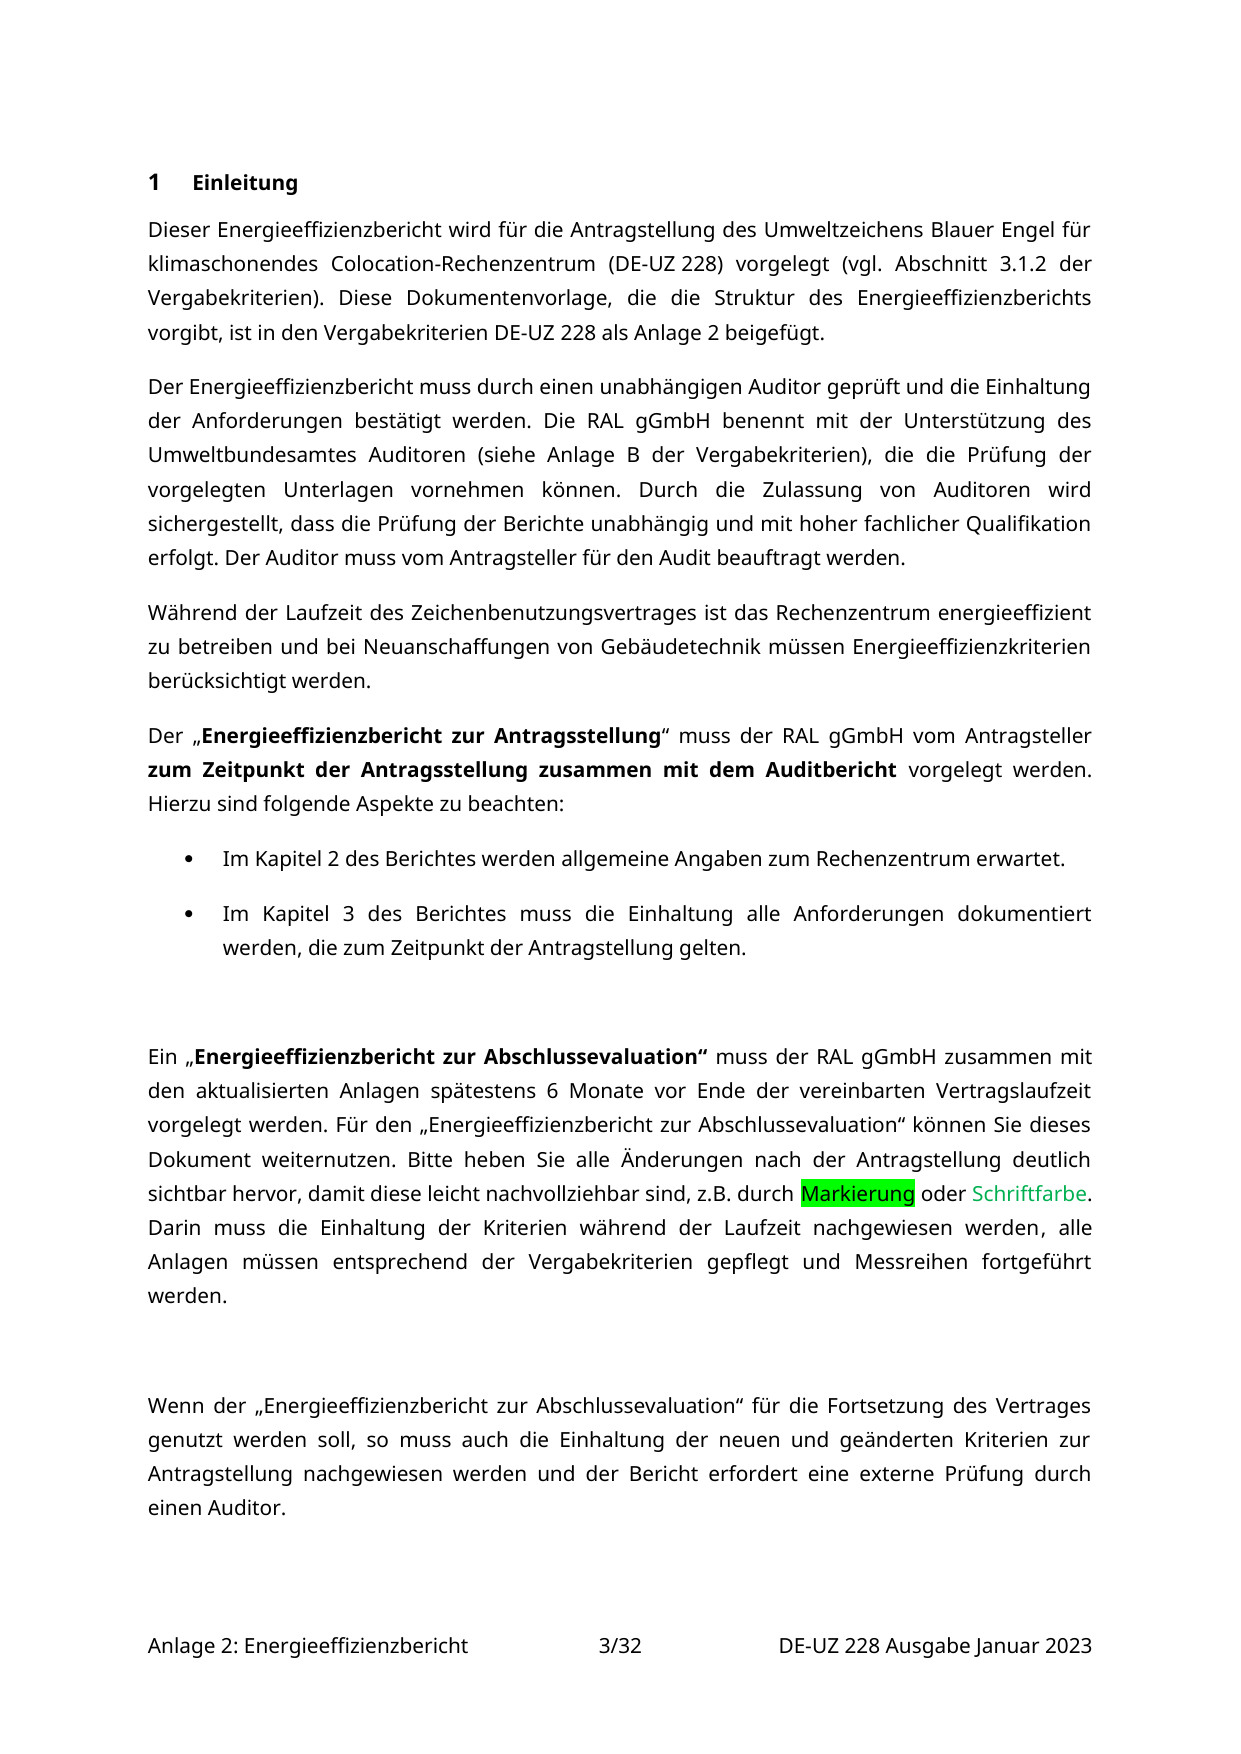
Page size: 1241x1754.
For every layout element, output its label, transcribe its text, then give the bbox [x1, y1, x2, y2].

text Dieser Energieeffizienzbericht wird für die Antragstellung des Umweltzeichens Blauer Engel für klimaschonendes Colocation-Rechenzentrum (DE-UZ 228) vorgelegt (vgl. Abschnitt 3.1.2 der Vergabekriterien). Diese Dokumentenvorlage, die die Struktur des Energieeffizienzberichts vorgibt, ist in den Vergabekriterien DE-UZ 228 als Anlage 2 beigefügt. [148, 215, 1092, 346]
text Während der Laufzeit des Zeichenbenutzungsvertrages ist das Rechenzentrum energieeffizient zu betreiben und bei Neuanschaffungen von Gebäudetechnik müssen Energieeffizienzkriterien berücksichtigt werden. [148, 598, 1092, 694]
text Ein „Energieeffizienzbericht zur Abschlussevaluation“ muss der RAL gGmbH zusammen mit den aktualisierten Anlagen spätestens 6 Monate vor Ende der vereinbarten Vertragslaufzeit vorgelegt werden. Für den „Energieeffizienzbericht zur Abschlussevaluation“ können Sie dieses Dokument weiternutzen. Bitte heben Sie alle Änderungen nach der Antragstellung deutlich sichtbar hervor, damit diese leicht nachvollziehbar sind, z.B. durch Markierung oder Schriftfarbe. Darin muss die Einhaltung der Kriterien während der Laufzeit nachgewiesen werden, alle Anlagen müssen entsprechend der Vergabekriterien gepflegt und Messreihen fortgeführt werden. [148, 1042, 1092, 1309]
text Einleitung [148, 165, 1092, 197]
text Der „Energieeffizienzbericht zur Antragsstellung“ muss der RAL gGmbH vom Antragsteller zum Zeitpunkt der Antragsstellung zusammen mit dem Auditbericht vorgelegt werden. Hierzu sind folgende Aspekte zu beachten: [148, 721, 1092, 817]
text Im Kapitel 3 des Berichtes muss die Einhaltung alle Anforderungen dokumentiert werden, die zum Zeitpunkt der Antragstellung gelten. [185, 899, 1092, 961]
text Der Energieeffizienzbericht muss durch einen unabhängigen Auditor geprüft und die Einhaltung der Anforderungen bestätigt werden. Die RAL gGmbH benennt mit der Unterstützung des Umweltbundesamtes Auditoren (siehe Anlage B der Vergabekriterien), die die Prüfung der vorgelegten Unterlagen vornehmen können. Durch die Zulassung von Auditoren wird sichergestellt, dass die Prüfung der Berichte unabhängig und mit hoher fachlicher Qualifikation erfolgt. Der Auditor muss vom Antragsteller für den Audit beauftragt werden. [148, 372, 1092, 571]
text Wenn der „Energieeffizienzbericht zur Abschlussevaluation“ für die Fortsetzung des Vertrages genutzt werden soll, so muss auch die Einhaltung der neuen und geänderten Kriterien zur Antragstellung nachgewiesen werden und der Bericht erfordert eine externe Prüfung durch einen Auditor. [148, 1391, 1092, 1521]
text Im Kapitel 2 des Berichtes werden allgemeine Angaben zum Rechenzentrum erwartet. [185, 844, 1092, 872]
